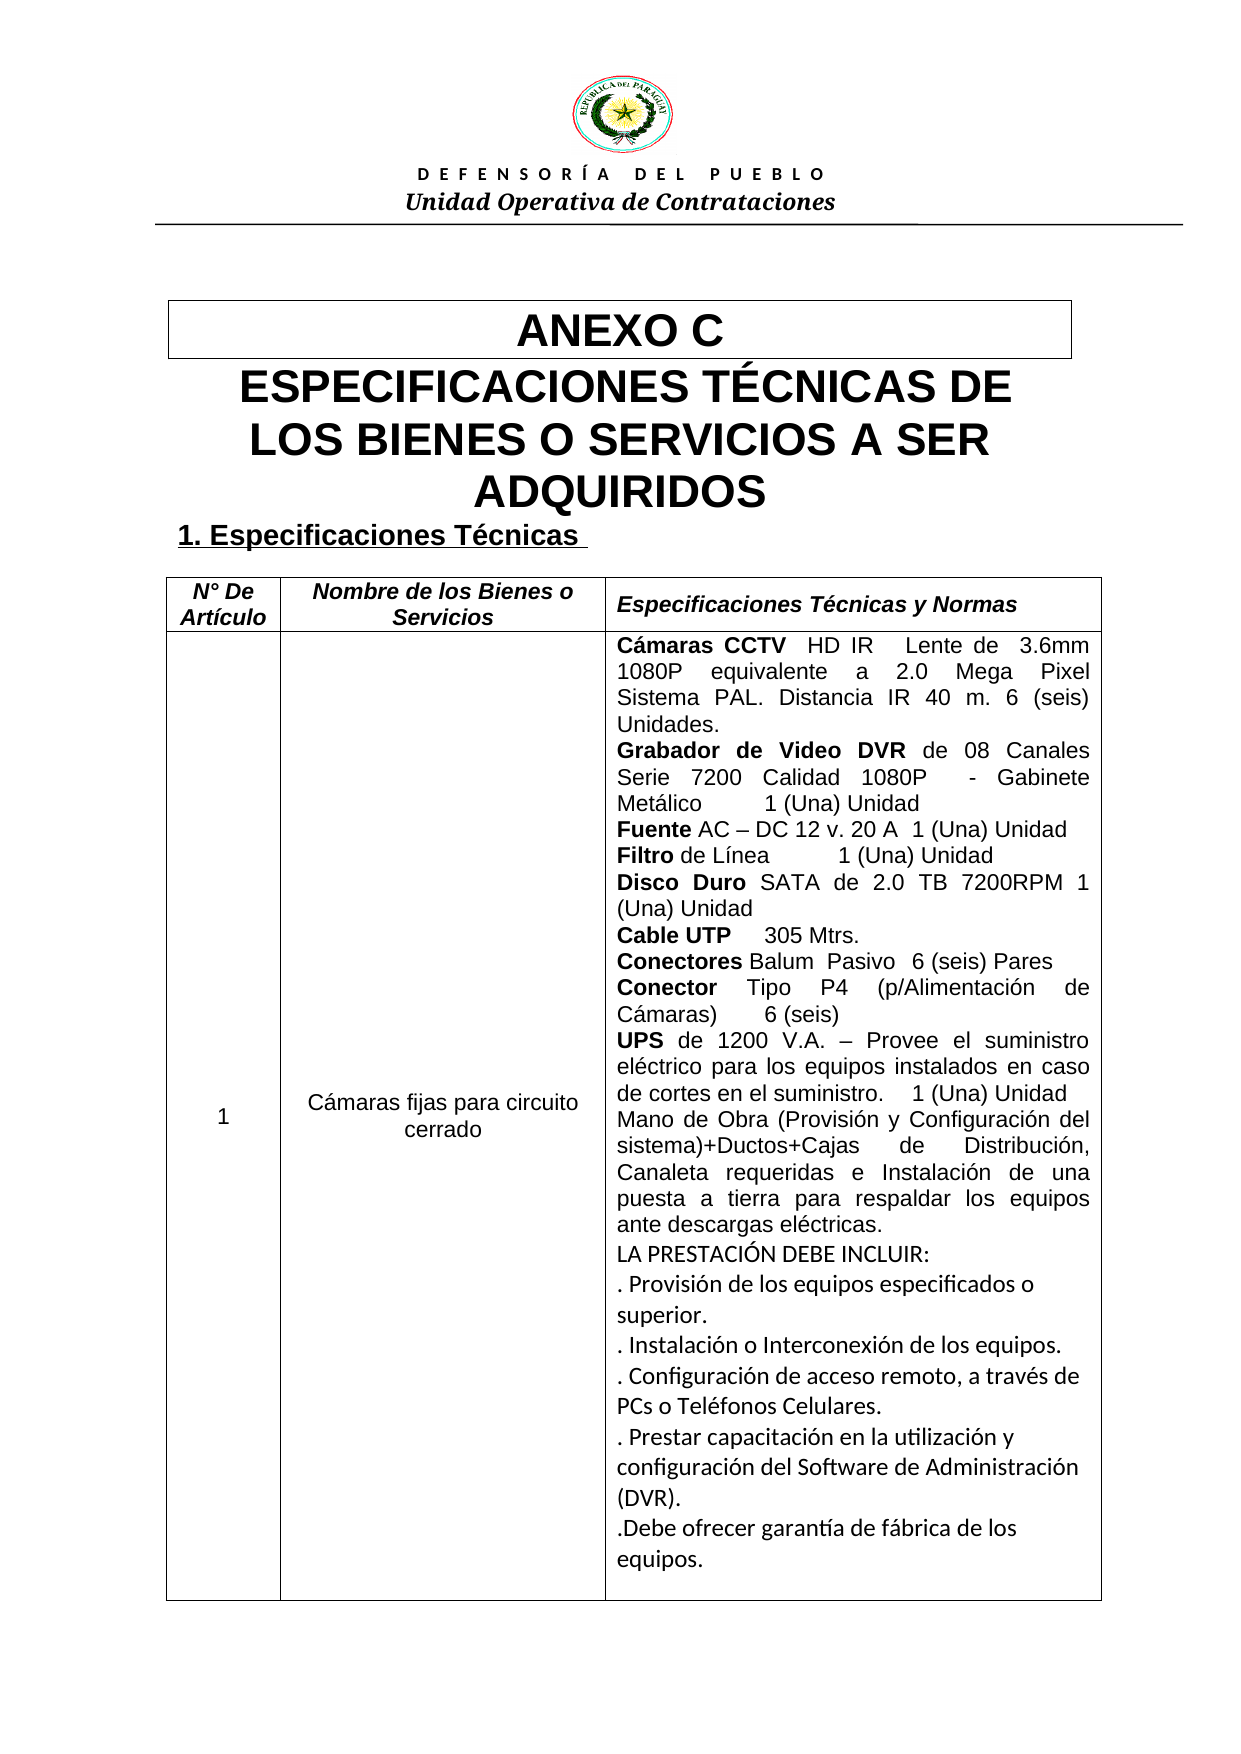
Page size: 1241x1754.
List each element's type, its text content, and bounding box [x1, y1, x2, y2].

table_cell Cámaras fijas para circuito cerrado [281, 632, 605, 1600]
table_header Nombre de los Bienes o Servicios [281, 578, 605, 631]
text ANEXO C [169, 301, 1071, 358]
table_cell 1 [167, 632, 280, 1600]
text 1. Especificaciones Técnicas [177, 517, 1063, 551]
table_cell Cámaras CCTV HD IR Lente de 3.6mm 1080P equivalente a 2.0 Mega Pixel Sistema PAL. Distancia IR 40 m. 6 (seis) Unidades. Grabador de Video DVR de 08 Canales Serie 7200 Calidad 1080P - Gabinete Metálico 1 (Una) Unidad Fuente AC – DC 12 v. 20 A 1 (Una) Unidad Filtro de Línea 1 (Una) Unidad Disco Duro SATA de 2.0 TB 7200RPM 1 (Una) Unidad Cable UTP 305 Mtrs. Conectores Balum Pasivo 6 (seis) Pares Conector Tipo P4 (p/Alimentación de Cámaras) 6 (seis) UPS de 1200 V.A. – Provee el suministro eléctrico para los equipos instalados en caso de cortes en el suministro. 1 (Una) Unidad Mano de Obra (Provisión y Configuración del sistema)+Ductos+Cajas de Distribución, Canaleta requeridas e Instalación de una puesta a tierra para respaldar los equipos ante descargas eléctricas. LA PRESTACIÓN DEBE INCLUIR: . Provisión de los equipos especificados o superior. . Instalación o Interconexión de los equipos. . Configuración de acceso remoto, a través de PCs o Teléfonos Celulares. . Prestar capacitación en la utilización y configuración del Software de Administración (DVR). .Debe ofrecer garantía de fábrica de los equipos. [606, 632, 1101, 1600]
text ESPECIFICACIONES TÉCNICAS DE LOS BIENES O SERVICIOS A SER ADQUIRIDOS [177, 359, 1063, 517]
table_header N° De Artículo [167, 578, 280, 631]
table_header Especificaciones Técnicas y Normas [606, 578, 1101, 631]
picture [570, 73, 677, 155]
